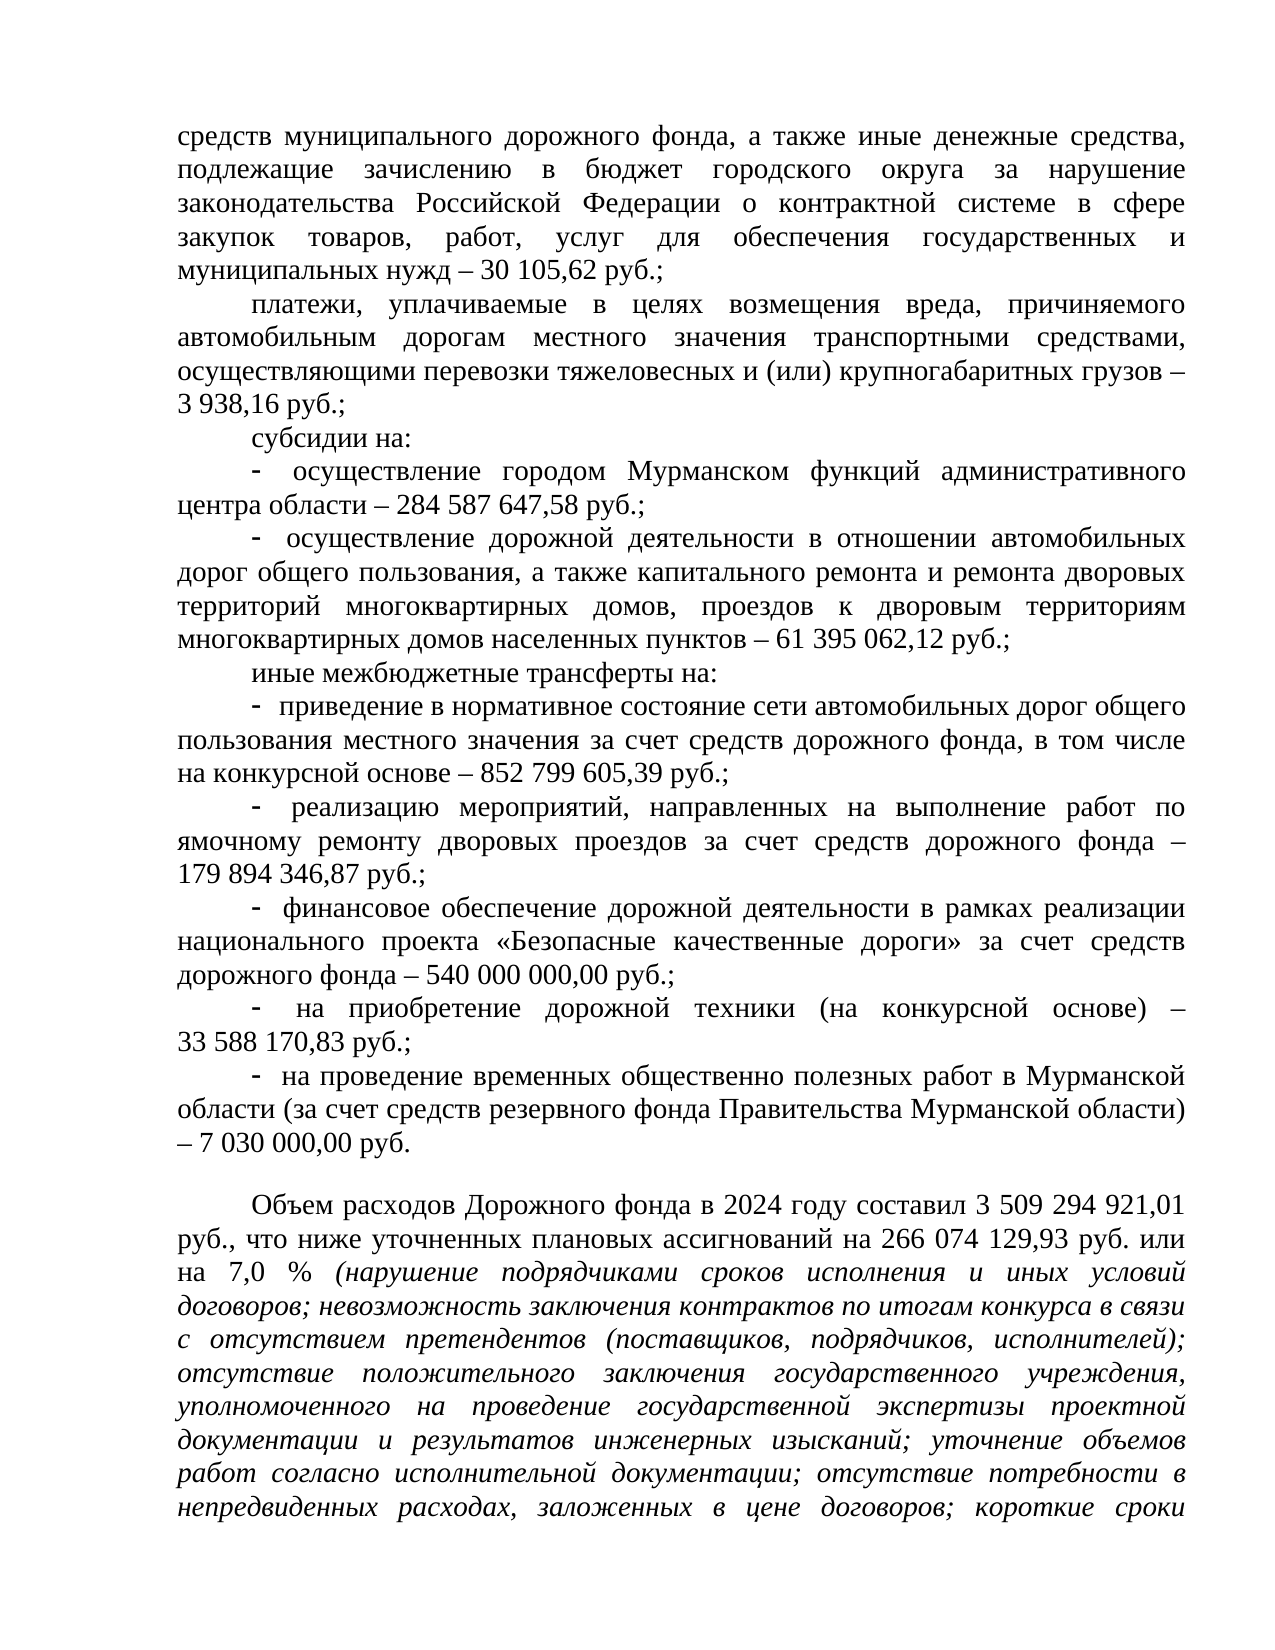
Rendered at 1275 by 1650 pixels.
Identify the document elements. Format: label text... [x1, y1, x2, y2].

text  реализацию мероприятий, направленных на выполнение работ по ямочному ремонту дворовых проездов за счет средств дорожного фонда – 179 894 346,87 руб.; [177, 789, 1186, 890]
text  осуществление дорожной деятельности в отношении автомобильных дорог общего пользования, а также капитального ремонта и ремонта дворовых территорий многоквартирных домов, проездов к дворовым территориям многоквартирных домов населенных пунктов – 61 395 062,12 руб.; [177, 521, 1186, 655]
text платежи, уплачиваемые в целях возмещения вреда, причиняемого автомобильным дорогам местного значения транспортными средствами, осуществляющими перевозки тяжеловесных и (или) крупногабаритных грузов – 3 938,16 руб.; [177, 286, 1186, 420]
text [177, 1187, 1186, 1523]
text  на приобретение дорожной техники (на конкурсной основе) – 33 588 170,83 руб.; [177, 991, 1186, 1058]
text  осуществление городом Мурманском функций административного центра области – 284 587 647,58 руб.; [177, 453, 1186, 521]
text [177, 118, 1186, 286]
text  финансовое обеспечение дорожной деятельности в рамках реализации национального проекта «Безопасные качественные дороги» за счет средств дорожного фонда – 540 000 000,00 руб.; [177, 890, 1186, 991]
text субсидии на: [177, 420, 1186, 453]
text  приведение в нормативное состояние сети автомобильных дорог общего пользования местного значения за счет средств дорожного фонда, в том числе на конкурсной основе – 852 799 605,39 руб.; [177, 688, 1186, 789]
text  на проведение временных общественно полезных работ в Мурманской области (за счет средств резервного фонда Правительства Мурманской области) – 7 030 000,00 руб. [177, 1058, 1186, 1158]
text иные межбюджетные трансферты на: [251, 655, 1186, 688]
